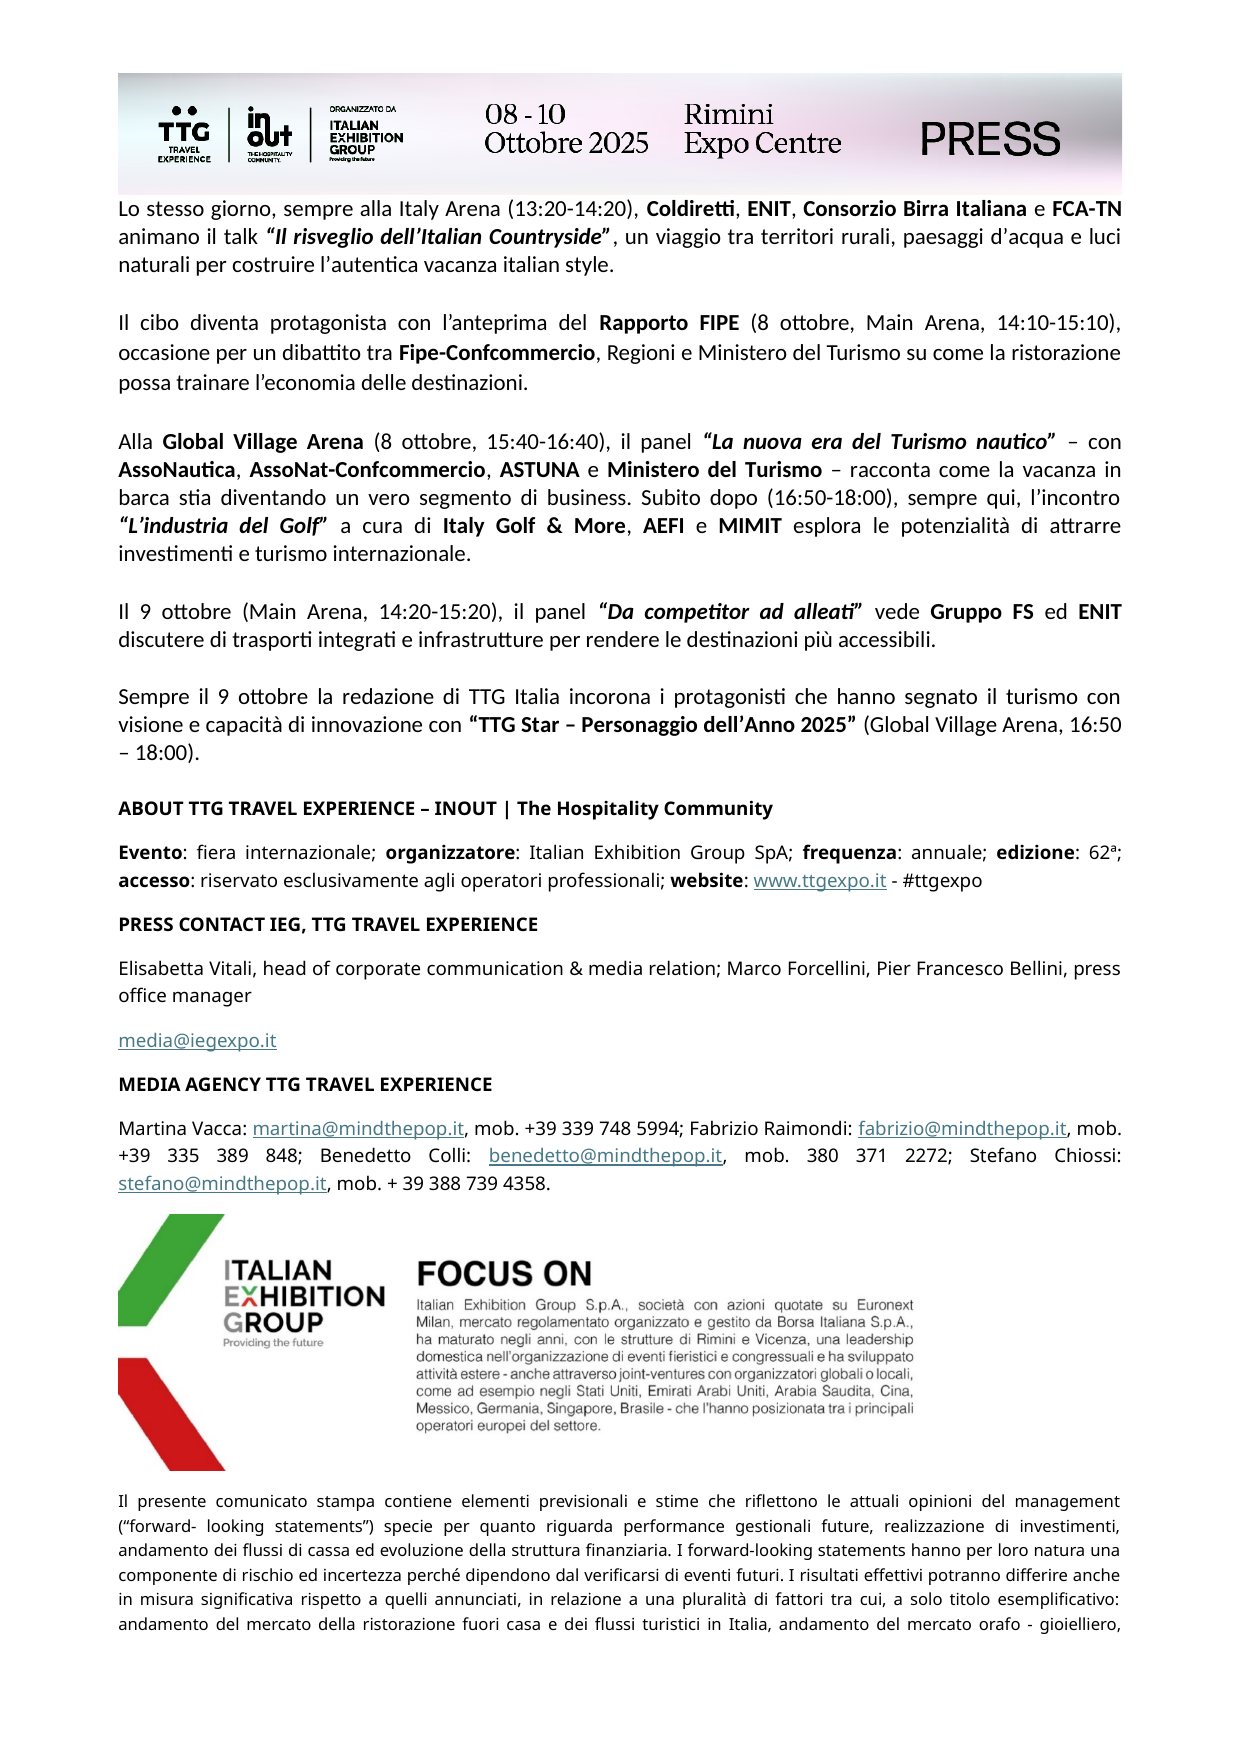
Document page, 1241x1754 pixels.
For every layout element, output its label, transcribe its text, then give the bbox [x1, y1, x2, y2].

text Il cibo diventa protagonista con l’anteprima del Rapporto FIPE (8 ottobre, Main Arena, 14:10-15:10), occasione per un dibattito tra Fipe-Confcommercio, Regioni e Ministero del Turismo su come la ristorazione possa trainare l’economia delle destinazioni. [118, 308, 1122, 396]
text Il 9 ottobre (Main Arena, 14:20-15:20), il panel “Da competitor ad alleati” vede Gruppo FS ed ENIT discutere di trasporti integrati e infrastrutture per rendere le destinazioni più accessibili. [118, 597, 1122, 653]
picture [118, 1214, 936, 1471]
text MEDIA AGENCY TTG TRAVEL EXPERIENCE [118, 1071, 1122, 1097]
text Sempre il 9 ottobre la redazione di TTG Italia incorona i protagonisti che hanno segnato il turismo con visione e capacità di innovazione con “TTG Star – Personaggio dell’Anno 2025” (Global Village Arena, 16:50 – 18:00). [118, 682, 1122, 766]
text Elisabetta Vitali, head of corporate communication & media relation; Marco Forcellini, Pier Francesco Bellini, press office manager [118, 955, 1122, 1008]
text Martina Vacca: martina@mindthepop.it, mob. +39 339 748 5994; Fabrizio Raimondi: fabrizio@mindthepop.it, mob. +39 335 389 848; Benedetto Colli: benedetto@mindthepop.it, mob. 380 371 2272; Stefano Chiossi: stefano@mindthepop.it, mob. + 39 388 739 4358. [118, 1115, 1122, 1196]
text ABOUT TTG TRAVEL EXPERIENCE – INOUT | The Hospitality Community [118, 795, 1122, 821]
text media@iegexpo.it [118, 1027, 1122, 1052]
text Alla Global Village Arena (8 ottobre, 15:40-16:40), il panel “La nuova era del Turismo nautico” – con AssoNautica, AssoNat-Confcommercio, ASTUNA e Ministero del Turismo – racconta come la vacanza in barca stia diventando un vero segmento di business. Subito dopo (16:50-18:00), sempre qui, l’incontro “L’industria del Golf” a cura di Italy Golf & More, AEFI e MIMIT esplora le potenzialità di attrarre investimenti e turismo internazionale. [118, 427, 1122, 568]
text Lo stesso giorno, sempre alla Italy Arena (13:20-14:20), Coldiretti, ENIT, Consorzio Birra Italiana e FCA-TN animano il talk “Il risveglio dell’Italian Countryside”, un viaggio tra territori rurali, paesaggi d’acqua e luci naturali per costruire l’autentica vacanza italian style. [118, 195, 1122, 278]
text PRESS CONTACT IEG, TTG TRAVEL EXPERIENCE [118, 911, 1122, 937]
text Evento: fiera internazionale; organizzatore: Italian Exhibition Group SpA; frequenza: annuale; edizione: 62ª; accesso: riservato esclusivamente agli operatori professionali; website: www.ttgexpo.it - #ttgexpo [118, 839, 1122, 892]
picture [118, 73, 1123, 195]
